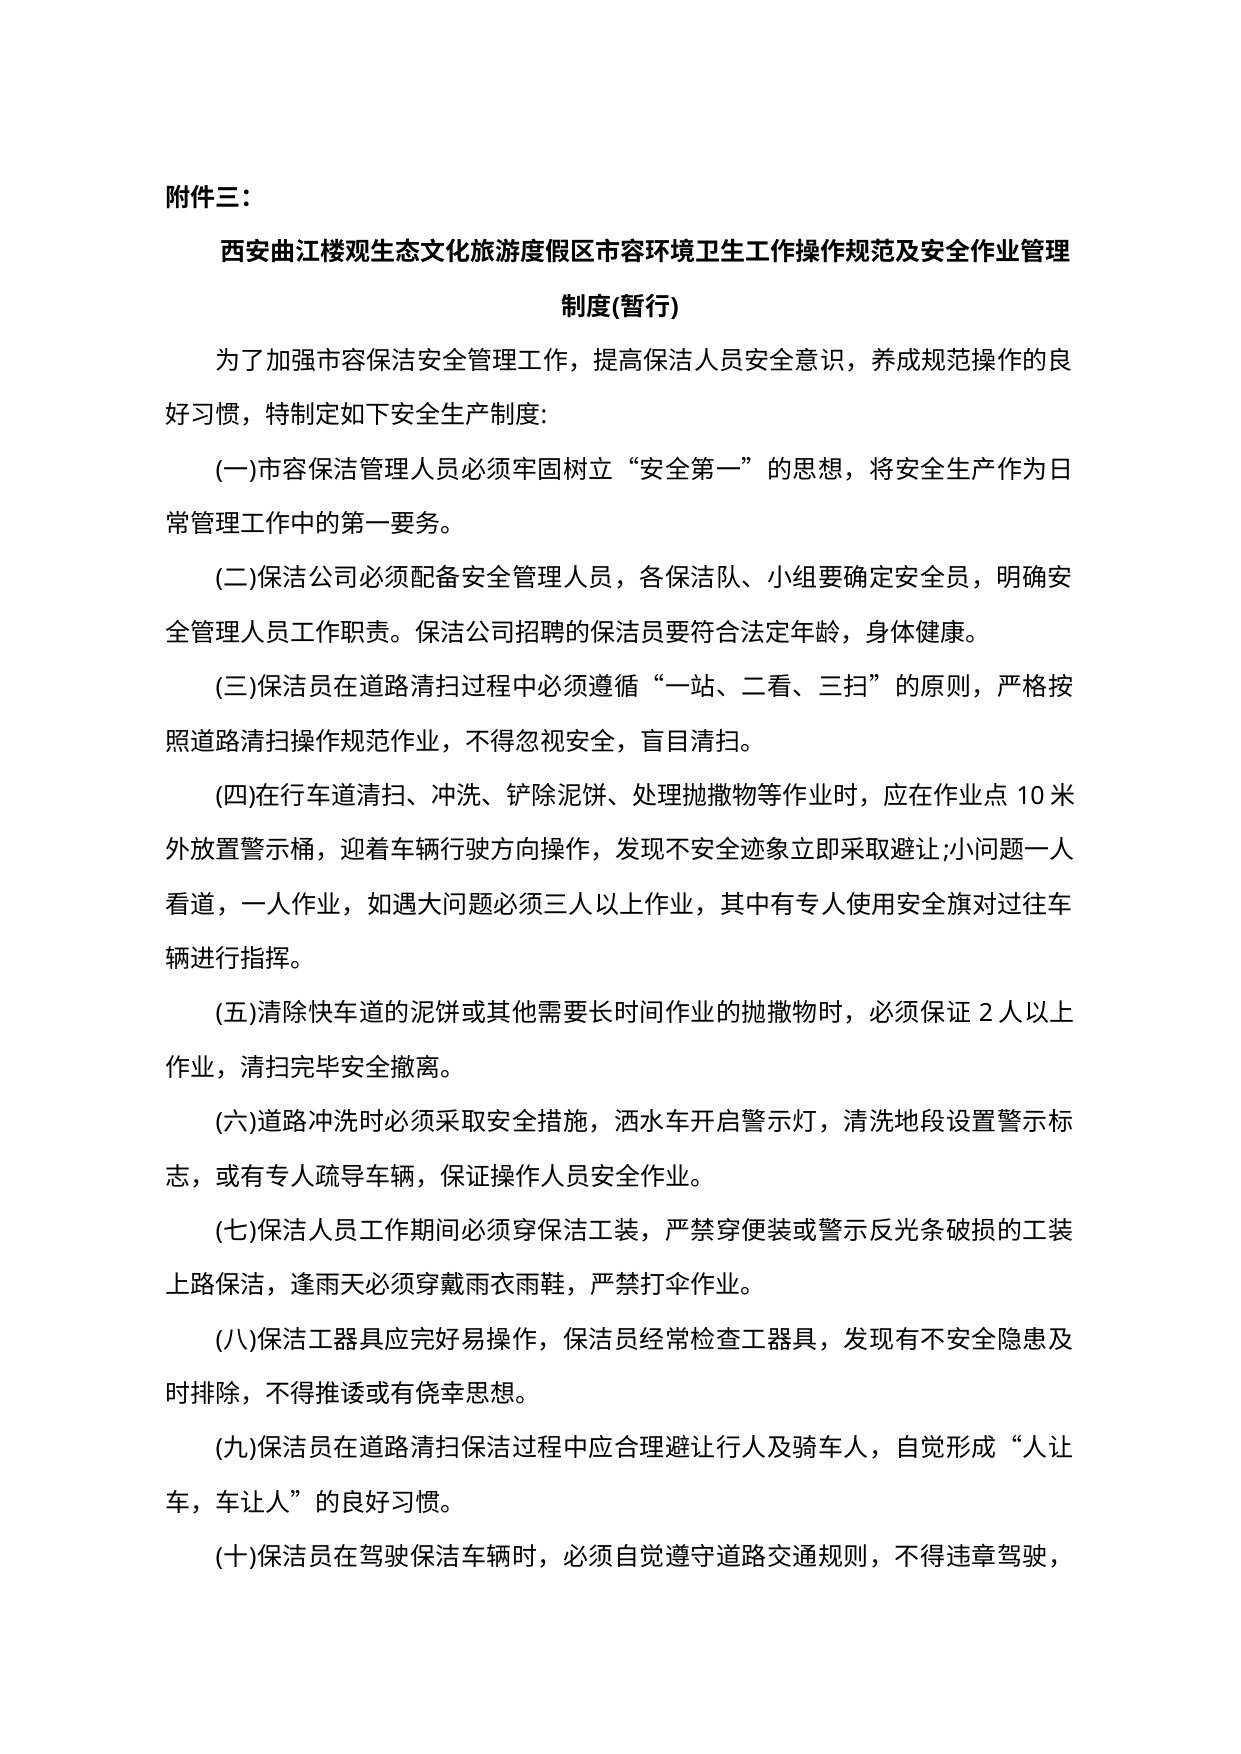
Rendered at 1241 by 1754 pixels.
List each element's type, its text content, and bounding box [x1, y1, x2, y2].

text (五)清除快车道的泥饼或其他需要长时间作业的抛撒物时，必须保证2人以上作业，清扫完毕安全撤离。 [165, 993, 1075, 1083]
text 为了加强市容保洁安全管理工作，提高保洁人员安全意识，养成规范操作的良好习惯，特制定如下安全生产制度: [165, 340, 1075, 431]
text (九)保洁员在道路清扫保洁过程中应合理避让行人及骑车人，自觉形成“人让车，车让人”的良好习惯。 [165, 1428, 1075, 1518]
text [165, 1537, 1075, 1573]
text (七)保洁人员工作期间必须穿保洁工装，严禁穿便装或警示反光条破损的工装上路保洁，逢雨天必须穿戴雨衣雨鞋，严禁打伞作业。 [165, 1210, 1075, 1301]
text (一)市容保洁管理人员必须牢固树立“安全第一”的思想，将安全生产作为日常管理工作中的第一要务。 [165, 449, 1075, 540]
text (八)保洁工器具应完好易操作，保洁员经常检查工器具，发现有不安全隐患及时排除，不得推诿或有侥幸思想。 [165, 1319, 1075, 1410]
text (四)在行车道清扫、冲洗、铲除泥饼、处理抛撒物等作业时，应在作业点10米外放置警示桶，迎着车辆行驶方向操作，发现不安全迹象立即采取避让;小问题一人看道，一人作业，如遇大问题必须三人以上作业，其中有专人使用安全旗对过往车辆进行指挥。 [165, 775, 1075, 975]
text 附件三： [165, 177, 1075, 213]
text (二)保洁公司必须配备安全管理人员，各保洁队、小组要确定安全员，明确安全管理人员工作职责。保洁公司招聘的保洁员要符合法定年龄，身体健康。 [165, 558, 1075, 648]
text (三)保洁员在道路清扫过程中必须遵循“一站、二看、三扫”的原则，严格按照道路清扫操作规范作业，不得忽视安全，盲目清扫。 [165, 667, 1075, 757]
text (六)道路冲洗时必须采取安全措施，洒水车开启警示灯，清洗地段设置警示标志，或有专人疏导车辆，保证操作人员安全作业。 [165, 1102, 1075, 1192]
text 西安曲江楼观生态文化旅游度假区市容环境卫生工作操作规范及安全作业管理制度(暂行) [165, 232, 1075, 322]
